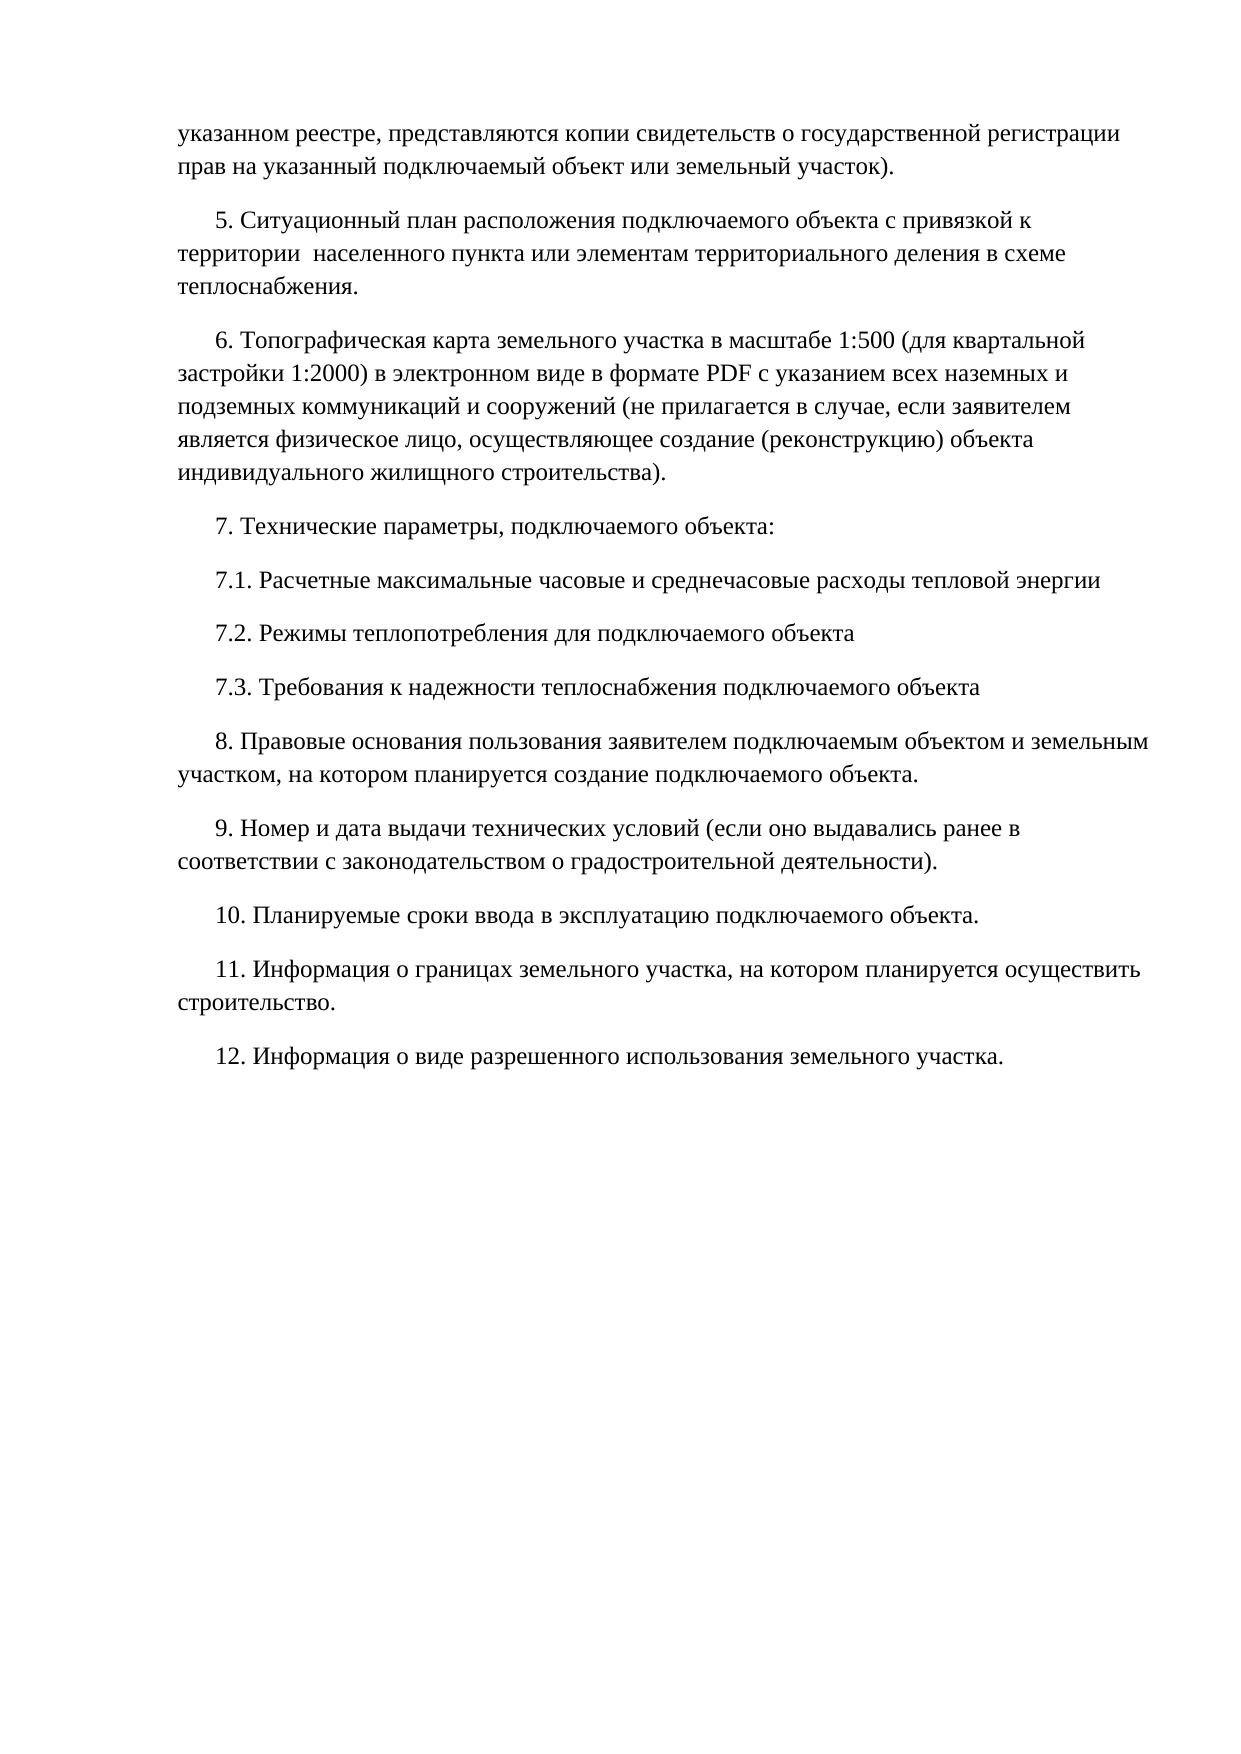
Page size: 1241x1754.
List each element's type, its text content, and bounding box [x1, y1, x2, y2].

text 7. Технические параметры, подключаемого объекта: [177, 511, 1152, 539]
text 7.2. Режимы теплопотребления для подключаемого объекта [177, 618, 1152, 647]
text 12. Информация о виде разрешенного использования земельного участка. [177, 1041, 1152, 1069]
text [177, 118, 1152, 180]
text 11. Информация о границах земельного участка, на котором планируется осуществить строительство. [177, 954, 1152, 1016]
text 7.3. Требования к надежности теплоснабжения подключаемого объекта [177, 672, 1152, 701]
text 5. Ситуационный план расположения подключаемого объекта с привязкой к территории населенного пункта или элементам территориального деления в схеме теплоснабжения. [177, 205, 1152, 300]
text 7.1. Расчетные максимальные часовые и среднечасовые расходы тепловой энергии [177, 565, 1152, 593]
text 8. Правовые основания пользования заявителем подключаемым объектом и земельным участком, на котором планируется создание подключаемого объекта. [177, 726, 1152, 788]
text 6. Топографическая карта земельного участка в масштабе 1:500 (для квартальной застройки 1:2000) в электронном виде в формате PDF с указанием всех наземных и подземных коммуникаций и сооружений (не прилагается в случае, если заявителем является физическое лицо, осуществляющее создание (реконструкцию) объекта индивидуального жилищного строительства). [177, 325, 1152, 486]
text 10. Планируемые сроки ввода в эксплуатацию подключаемого объекта. [177, 900, 1152, 929]
text 9. Номер и дата выдачи технических условий (если оно выдавались ранее в соответствии с законодательством о градостроительной деятельности). [177, 813, 1152, 875]
